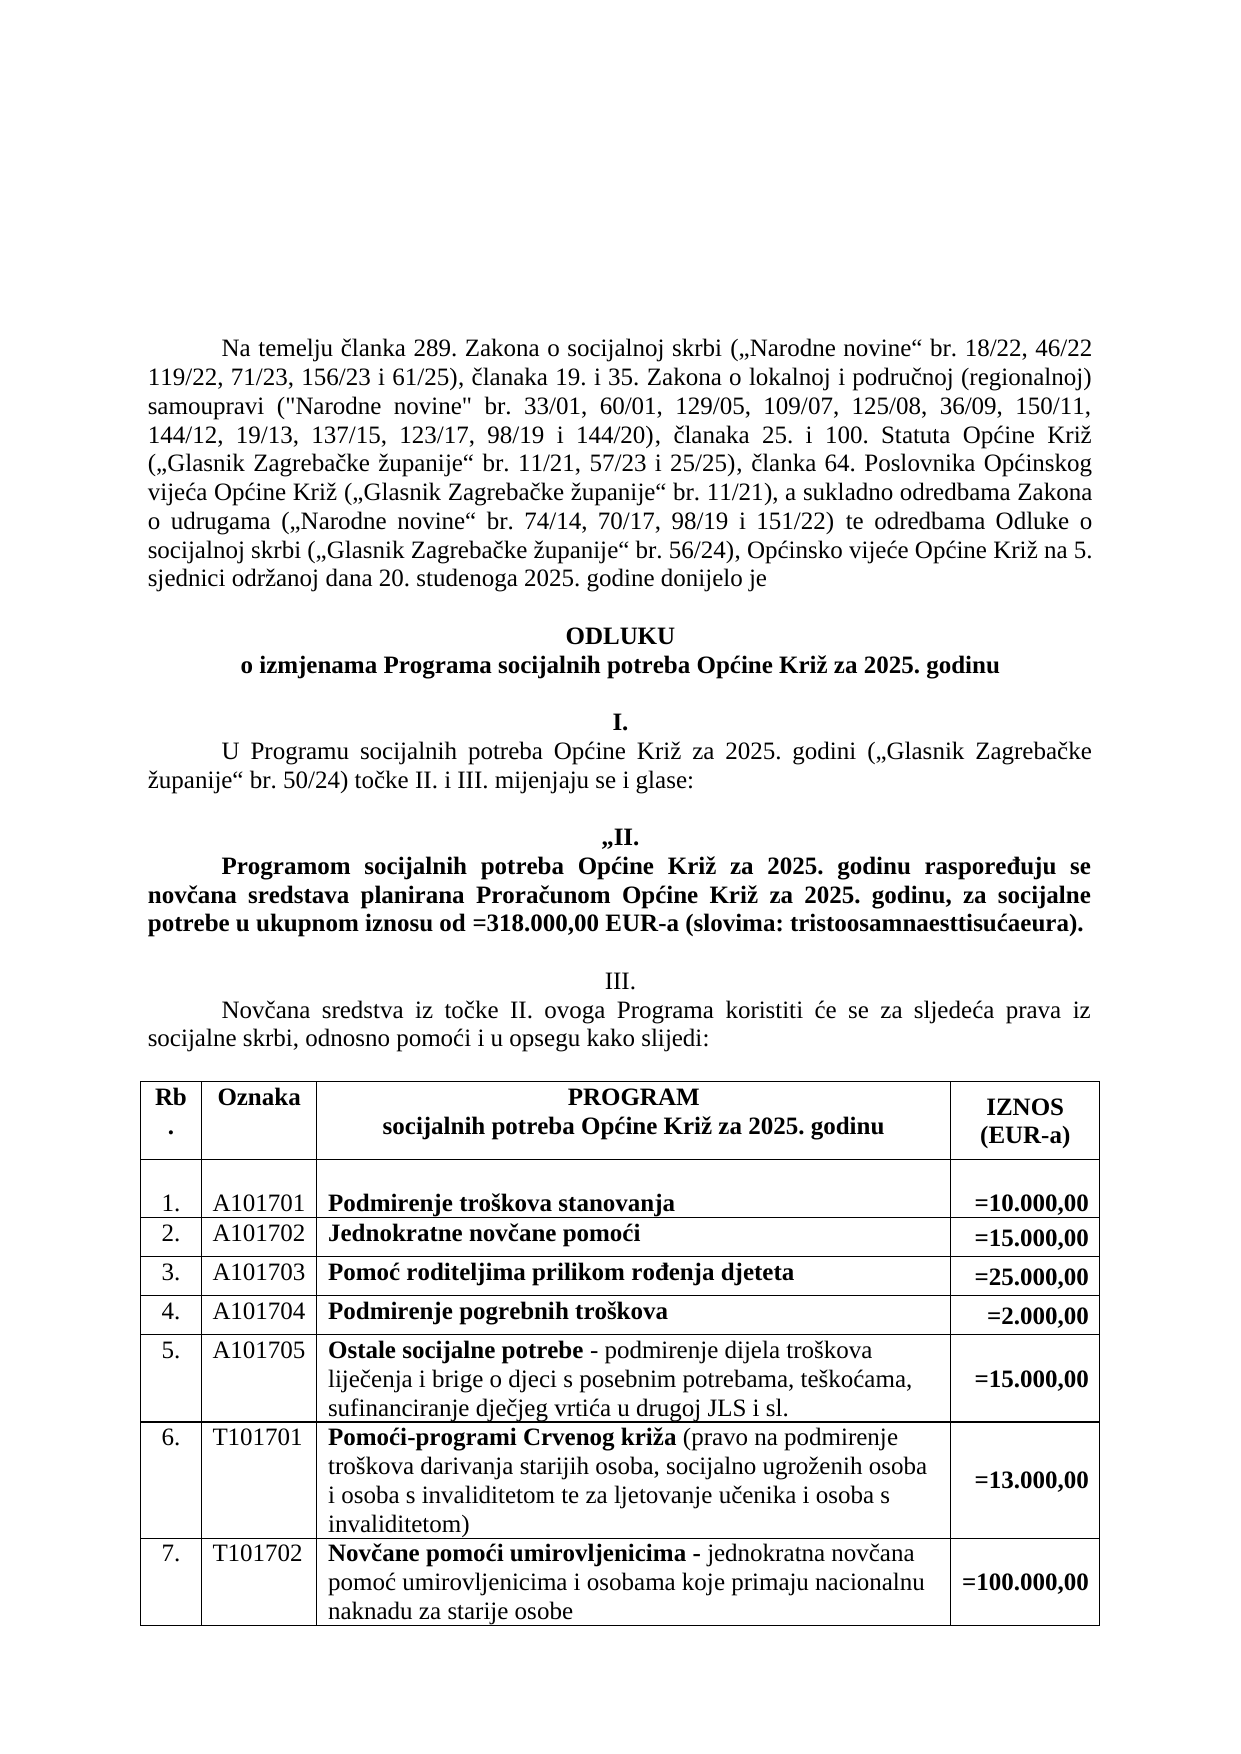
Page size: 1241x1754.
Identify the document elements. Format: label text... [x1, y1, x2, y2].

table_cell 6. [141, 1423, 201, 1537]
table_cell 1. [141, 1160, 201, 1217]
table_header Rb. [141, 1082, 201, 1159]
table_cell Podmirenje troškova stanovanja [317, 1160, 950, 1217]
table_cell T101702 [202, 1539, 316, 1625]
table_cell Ostale socijalne potrebe - podmirenje dijela troškova liječenja i brige o djeci s posebnim potrebama, teškoćama, sufinanciranje dječjeg vrtića u drugoj JLS i sl. [317, 1335, 950, 1421]
text „II. [148, 822, 1092, 851]
table_cell Podmirenje pogrebnih troškova [317, 1296, 950, 1334]
table_cell Jednokratne novčane pomoći [317, 1218, 950, 1256]
table_header IZNOS (EUR-a) [951, 1082, 1099, 1159]
table_cell =100.000,00 [951, 1539, 1099, 1625]
table_cell A101704 [202, 1296, 316, 1334]
table_cell A101703 [202, 1257, 316, 1295]
table_cell 3. [141, 1257, 201, 1295]
table_cell A101702 [202, 1218, 316, 1256]
text U Programu socijalnih potreba Općine Križ za 2025. godini („Glasnik Zagrebačke županije“ br. 50/24) točke II. i III. mijenjaju se i glase: [148, 736, 1092, 793]
table_cell A101705 [202, 1335, 316, 1421]
table_cell =15.000,00 [951, 1335, 1099, 1421]
table_header PROGRAM socijalnih potreba Općine Križ za 2025. godinu [317, 1082, 950, 1159]
table_cell =25.000,00 [951, 1257, 1099, 1295]
table_cell =13.000,00 [951, 1423, 1099, 1537]
text Programom socijalnih potreba Općine Križ za 2025. godinu raspoređuju se novčana sredstava planirana Proračunom Općine Križ za 2025. godinu, za socijalne potrebe u ukupnom iznosu od =318.000,00 EUR-a (slovima: tristoosamnaesttisućaeura). [148, 851, 1092, 937]
table_cell =2.000,00 [951, 1296, 1099, 1334]
text ODLUKU [148, 621, 1092, 650]
table_cell =15.000,00 [951, 1218, 1099, 1256]
table_cell 5. [141, 1335, 201, 1421]
list Na temelju članka 289. Zakona o socijalnoj skrbi („Narodne novine“ br. 18/22, 46/22 119/22, 71/23, 156/23 i 61/25), članaka 19. i 35. Zakona o lokalnoj i područnoj (regionalnoj) samoupravi ("Narodne novine" br. 33/01, 60/01, 129/05, 109/07, 125/08, 36/09, 150/11, 144/12, 19/13, 137/15, 123/17, 98/19 i 144/20), članaka 25. i 100. Statuta Općine Križ („Glasnik Zagrebačke županije“ br. 11/21, 57/23 i 25/25), članka 64. Poslovnika Općinskog vijeća Općine Križ („Glasnik Zagrebačke županije“ br. 11/21), a sukladno odredbama Zakona o udrugama („Narodne novine“ br. 74/14, 70/17, 98/19 i 151/22) te odredbama Odluke o socijalnoj skrbi („Glasnik Zagrebačke županije“ br. 56/24), Općinsko vijeće Općine Križ na 5. sjednici održanoj dana 20. studenoga 2025. godine donijelo je [148, 333, 1092, 592]
table_cell Novčane pomoći umirovljenicima - jednokratna novčana pomoć umirovljenicima i osobama koje primaju nacionalnu naknadu za starije osobe [317, 1539, 950, 1625]
table_header Oznaka [202, 1082, 316, 1159]
table_cell T101701 [202, 1423, 316, 1537]
table_cell 7. [141, 1539, 201, 1625]
table_cell Pomoć roditeljima prilikom rođenja djeteta [317, 1257, 950, 1295]
text III. [148, 966, 1092, 995]
text I. [148, 707, 1092, 736]
table_cell 4. [141, 1296, 201, 1334]
table_cell Pomoći-programi Crvenog križa (pravo na podmirenje troškova darivanja starijih osoba, socijalno ugroženih osoba i osoba s invaliditetom te za ljetovanje učenika i osoba s invaliditetom) [317, 1423, 950, 1537]
table_cell =10.000,00 [951, 1160, 1099, 1217]
table_cell 2. [141, 1218, 201, 1256]
text Novčana sredstva iz točke II. ovoga Programa koristiti će se za sljedeća prava iz socijalne skrbi, odnosno pomoći i u opsegu kako slijedi: [148, 995, 1092, 1052]
text o izmjenama Programa socijalnih potreba Općine Križ za 2025. godinu [148, 650, 1092, 678]
table_cell A101701 [202, 1160, 316, 1217]
